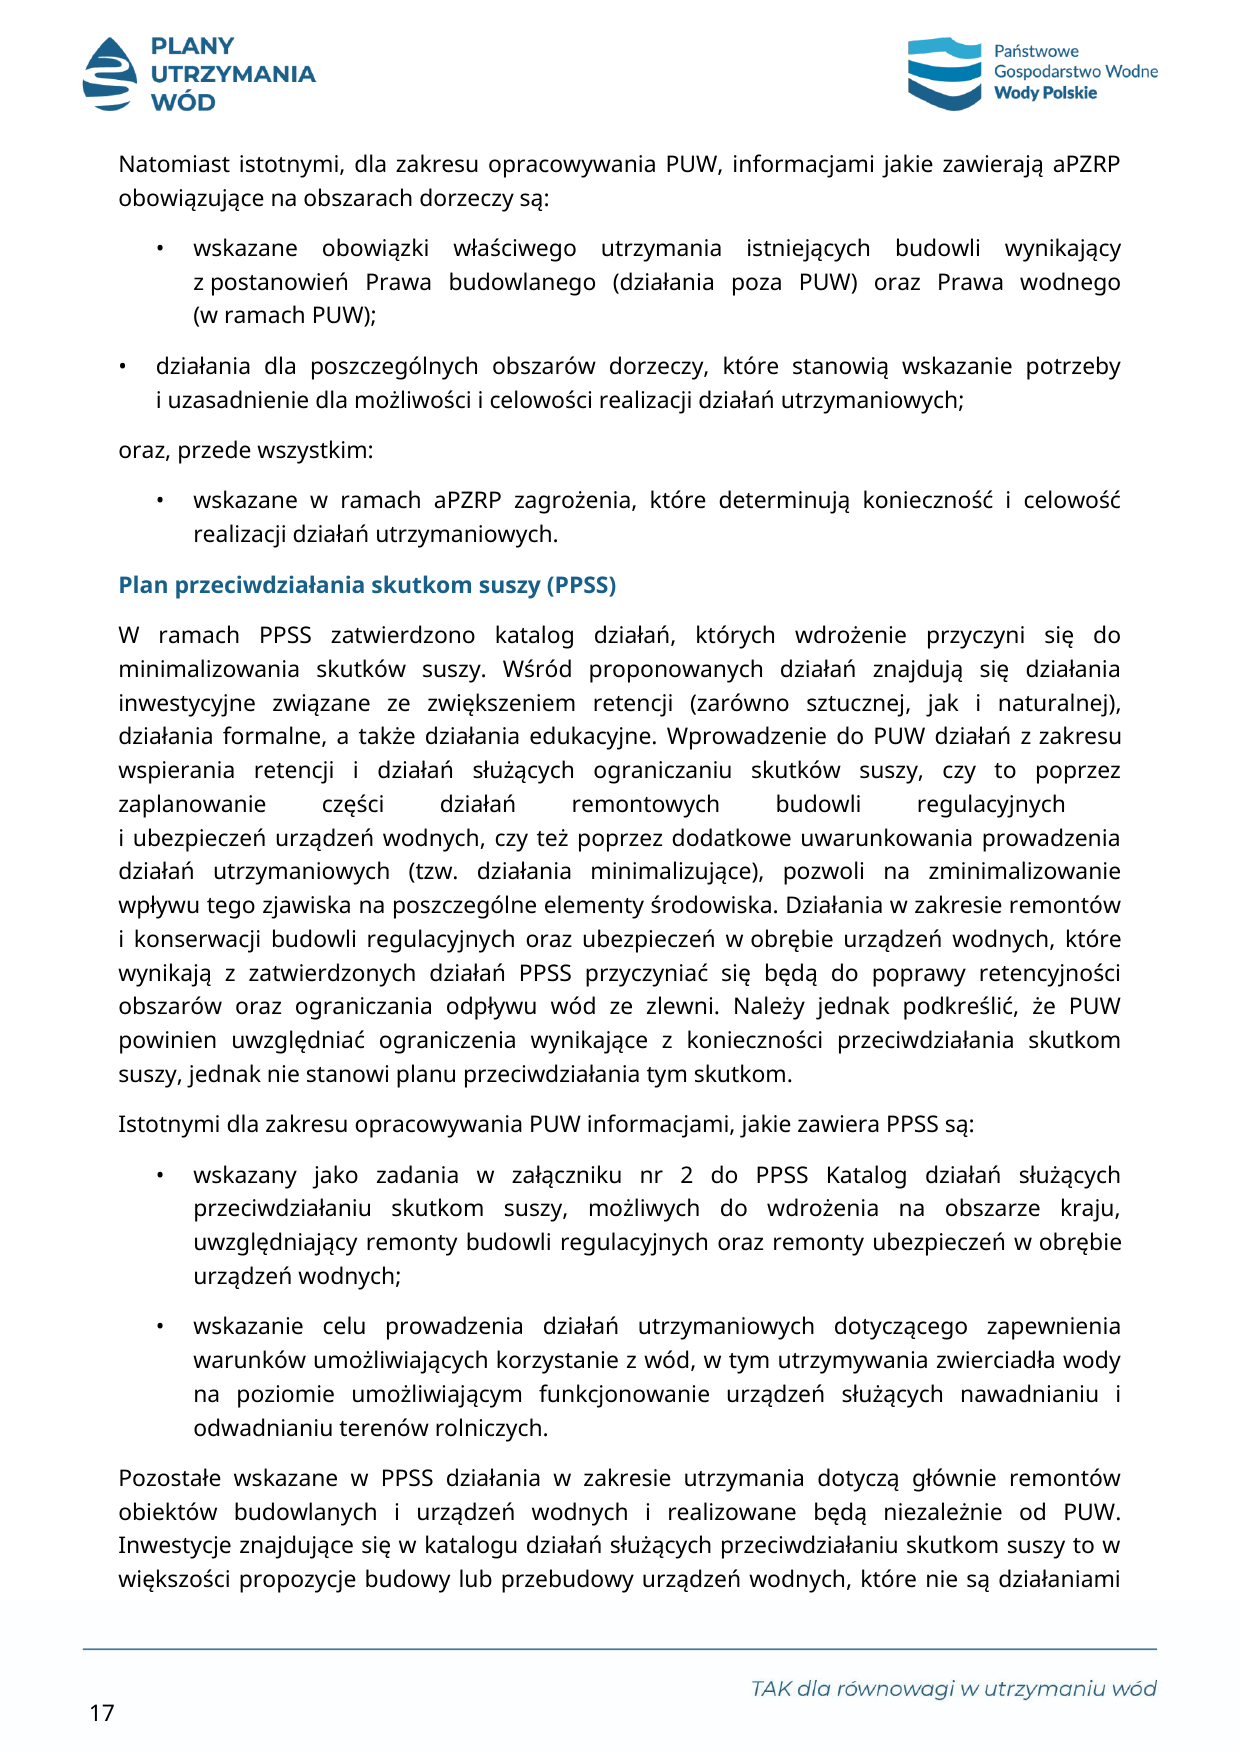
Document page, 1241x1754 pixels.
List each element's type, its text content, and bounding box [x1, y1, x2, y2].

text Plan przeciwdziałania skutkom suszy (PPSS) [118, 568, 1122, 600]
list wskazanie celu prowadzenia działań utrzymaniowych dotyczącego zapewnienia warunków umożliwiających korzystanie z wód, w tym utrzymywania zwierciadła wody na poziomie umożliwiającym funkcjonowanie urządzeń służących nawadnianiu i odwadnianiu terenów rolniczych. [156, 1310, 1122, 1443]
text W ramach PPSS zatwierdzono katalog działań, których wdrożenie przyczyni się do minimalizowania skutków suszy. Wśród proponowanych działań znajdują się działania inwestycyjne związane ze zwiększeniem retencji (zarówno sztucznej, jak i naturalnej), działania formalne, a także działania edukacyjne. Wprowadzenie do PUW działań z zakresu wspierania retencji i działań służących ograniczaniu skutków suszy, czy to poprzez zaplanowanie części działań remontowych budowli regulacyjnych i ubezpieczeń urządzeń wodnych, czy też poprzez dodatkowe uwarunkowania prowadzenia działań utrzymaniowych (tzw. działania minimalizujące), pozwoli na zminimalizowanie wpływu tego zjawiska na poszczególne elementy środowiska. Działania w zakresie remontów i konserwacji budowli regulacyjnych oraz ubezpieczeń w obrębie urządzeń wodnych, które wynikają z zatwierdzonych działań PPSS przyczyniać się będą do poprawy retencyjności obszarów oraz ograniczania odpływu wód ze zlewni. Należy jednak podkreślić, że PUW powinien uwzględniać ograniczenia wynikające z konieczności przeciwdziałania skutkom suszy, jednak nie stanowi planu przeciwdziałania tym skutkom. [118, 619, 1122, 1089]
list wskazane obowiązki właściwego utrzymania istniejących budowli wynikający z postanowień Prawa budowlanego (działania poza PUW) oraz Prawa wodnego (w ramach PUW); [156, 232, 1122, 331]
list wskazany jako zadania w załączniku nr 2 do PPSS Katalog działań służących przeciwdziałaniu skutkom suszy, możliwych do wdrożenia na obszarze kraju, uwzględniający remonty budowli regulacyjnych oraz remonty ubezpieczeń w obrębie urządzeń wodnych; [156, 1158, 1122, 1291]
picture [0, 1600, 1240, 1751]
text oraz, przede wszystkim: [118, 434, 1122, 465]
picture [0, 0, 1241, 149]
list działania dla poszczególnych obszarów dorzeczy, które stanowią wskazanie potrzeby i uzasadnienie dla możliwości i celowości realizacji działań utrzymaniowych; [118, 350, 1122, 415]
list wskazane w ramach aPZRP zagrożenia, które determinują konieczność i celowość realizacji działań utrzymaniowych. [156, 484, 1122, 549]
text Istotnymi dla zakresu opracowywania PUW informacjami, jakie zawiera PPSS są: [118, 1108, 1122, 1139]
